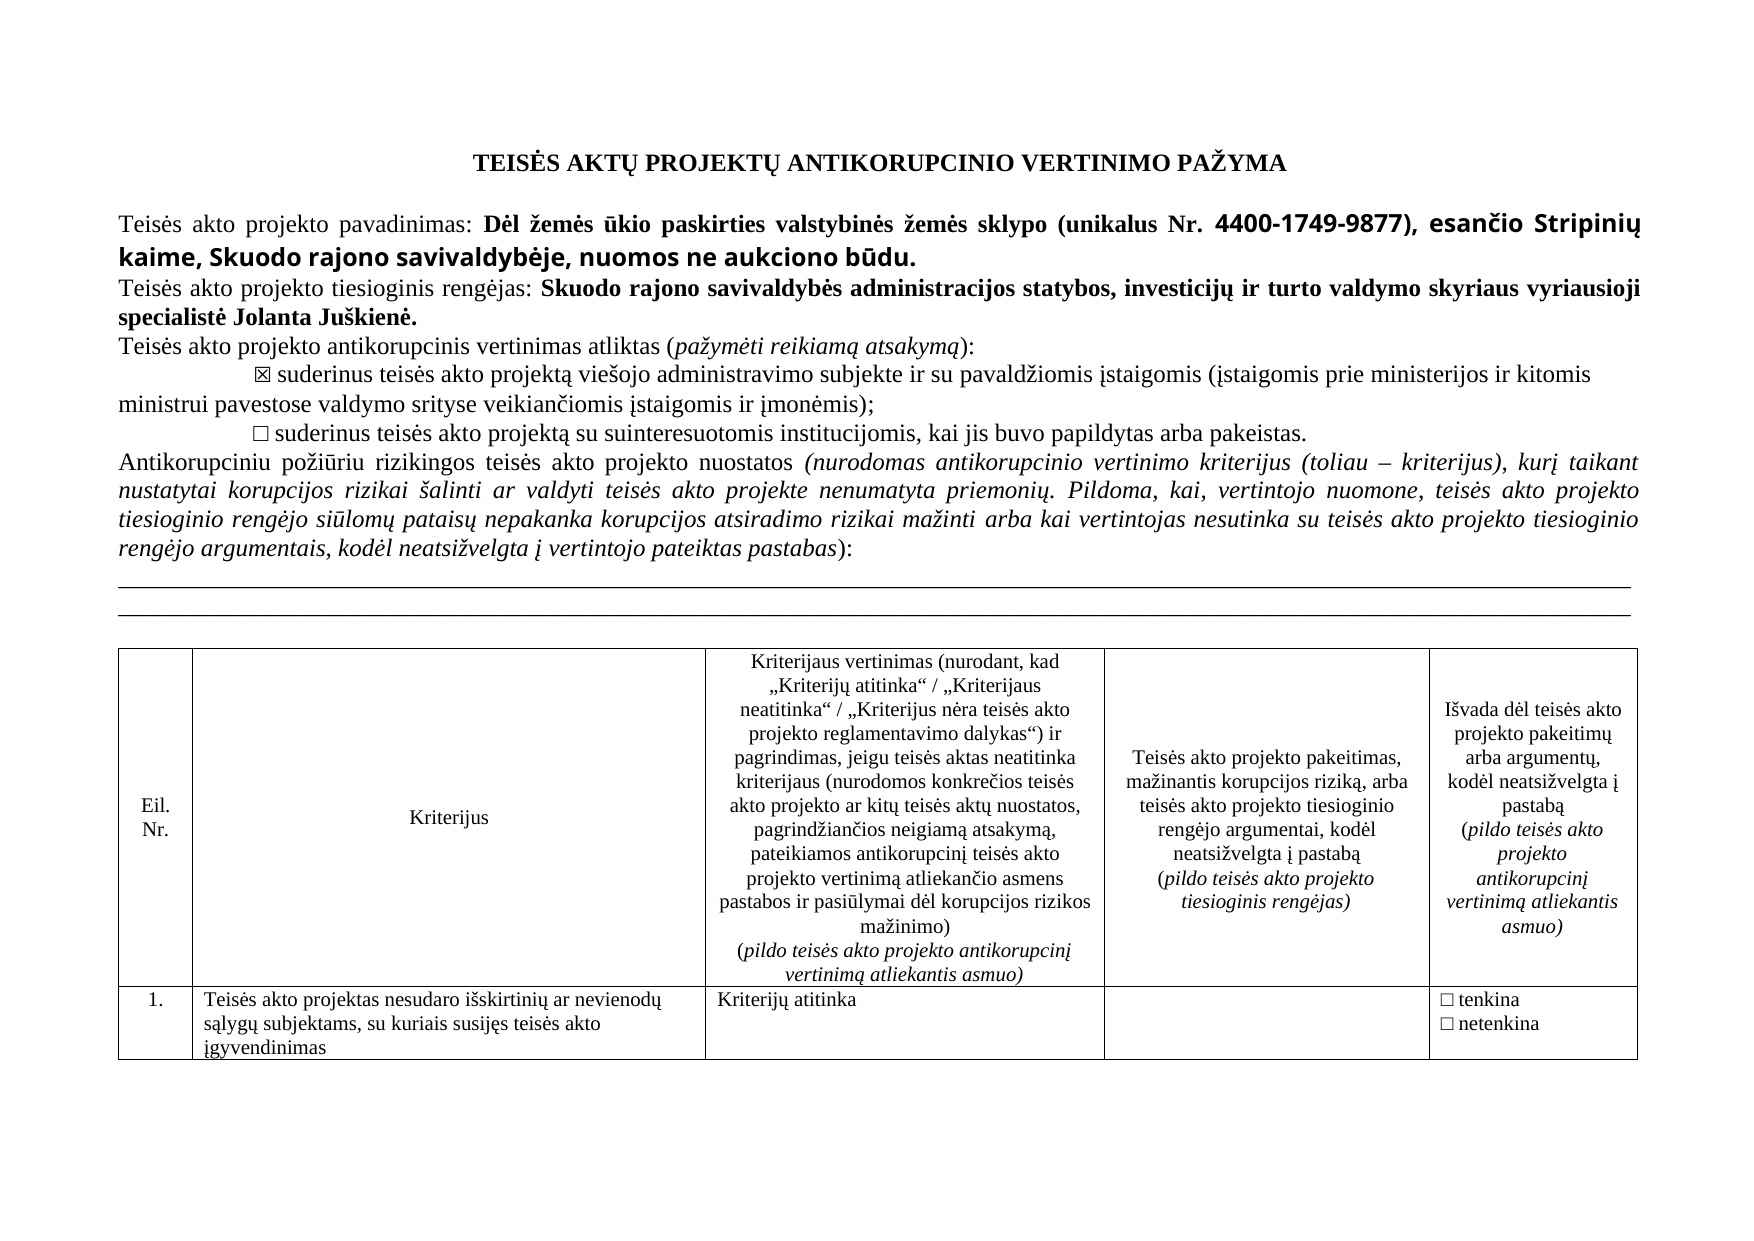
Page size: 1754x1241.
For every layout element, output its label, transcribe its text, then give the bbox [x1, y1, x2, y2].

text Antikorupciniu požiūriu rizikingos teisės akto projekto nuostatos (nurodomas antikorupcinio vertinimo kriterijus (toliau – kriterijus), kurį taikant nustatytai korupcijos rizikai šalinti ar valdyti teisės akto projekte nenumatyta priemonių. Pildoma, kai, vertintojo nuomone, teisės akto projekto tiesioginio rengėjo siūlomų pataisų nepakanka korupcijos atsiradimo rizikai mažinti arba kai vertintojas nesutinka su teisės akto projekto tiesioginio rengėjo argumentais, kodėl neatsižvelgta į vertintojo pateiktas pastabas): [118, 447, 1642, 562]
table_header Eil. Nr. [119, 649, 192, 986]
text _________________________________________________________________________________________________________________________ [118, 562, 1642, 590]
text ☒ suderinus teisės akto projektą viešojo administravimo subjekte ir su pavaldžiomis įstaigomis (įstaigomis prie ministerijos ir kitomis ministrui pavestose valdymo srityse veikiančiomis įstaigomis ir įmonėmis); [118, 359, 1642, 418]
table_cell [1105, 987, 1429, 1059]
table_header Kriterijaus vertinimas (nurodant, kad „Kriterijų atitinka“ / „Kriterijaus neatitinka“ / „Kriterijus nėra teisės akto projekto reglamentavimo dalykas“) ir pagrindimas, jeigu teisės aktas neatitinka kriterijaus (nurodomos konkrečios teisės akto projekto ar kitų teisės aktų nuostatos, pagrindžiančios neigiamą atsakymą, pateikiamos antikorupcinį teisės akto projekto vertinimą atliekančio asmens pastabos ir pasiūlymai dėl korupcijos rizikos mažinimo) (pildo teisės akto projekto antikorupcinį vertinimą atliekantis asmuo) [706, 649, 1104, 986]
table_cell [1430, 987, 1637, 1059]
table_header Kriterijus [193, 649, 705, 986]
text Teisės akto projekto antikorupcinis vertinimas atliktas (pažymėti reikiamą atsakymą): [118, 331, 1642, 359]
table_cell Kriterijų atitinka [706, 987, 1104, 1059]
table_cell Teisės akto projektas nesudaro išskirtinių ar nevienodų sąlygų subjektams, su kuriais susijęs teisės akto įgyvendinimas [193, 987, 705, 1059]
text Teisės akto projekto tiesioginis rengėjas: Skuodo rajono savivaldybės administracijos statybos, investicijų ir turto valdymo skyriaus vyriausioji specialistė Jolanta Juškienė. [118, 273, 1642, 331]
table_cell 1. [119, 987, 192, 1059]
text _________________________________________________________________________________________________________________________ [118, 590, 1642, 619]
text TEISĖS AKTŲ PROJEKTŲ ANTIKORUPCINIO VERTINIMO PAŽYMA [118, 148, 1642, 176]
table_header Teisės akto projekto pakeitimas, mažinantis korupcijos riziką, arba teisės akto projekto tiesioginio rengėjo argumentai, kodėl neatsižvelgta į pastabą (pildo teisės akto projekto tiesioginis rengėjas) [1105, 649, 1429, 986]
text □ suderinus teisės akto projektą su suinteresuotomis institucijomis, kai jis buvo papildytas arba pakeistas. [118, 418, 1642, 447]
table_header Išvada dėl teisės akto projekto pakeitimų arba argumentų, kodėl neatsižvelgta į pastabą (pildo teisės akto projekto antikorupcinį vertinimą atliekantis asmuo) [1430, 649, 1637, 986]
text Teisės akto projekto pavadinimas: Dėl žemės ūkio paskirties valstybinės žemės sklypo (unikalus Nr. 4400-1749-9877), esančio Stripinių kaime, Skuodo rajono savivaldybėje, nuomos ne aukciono būdu. [118, 205, 1642, 273]
